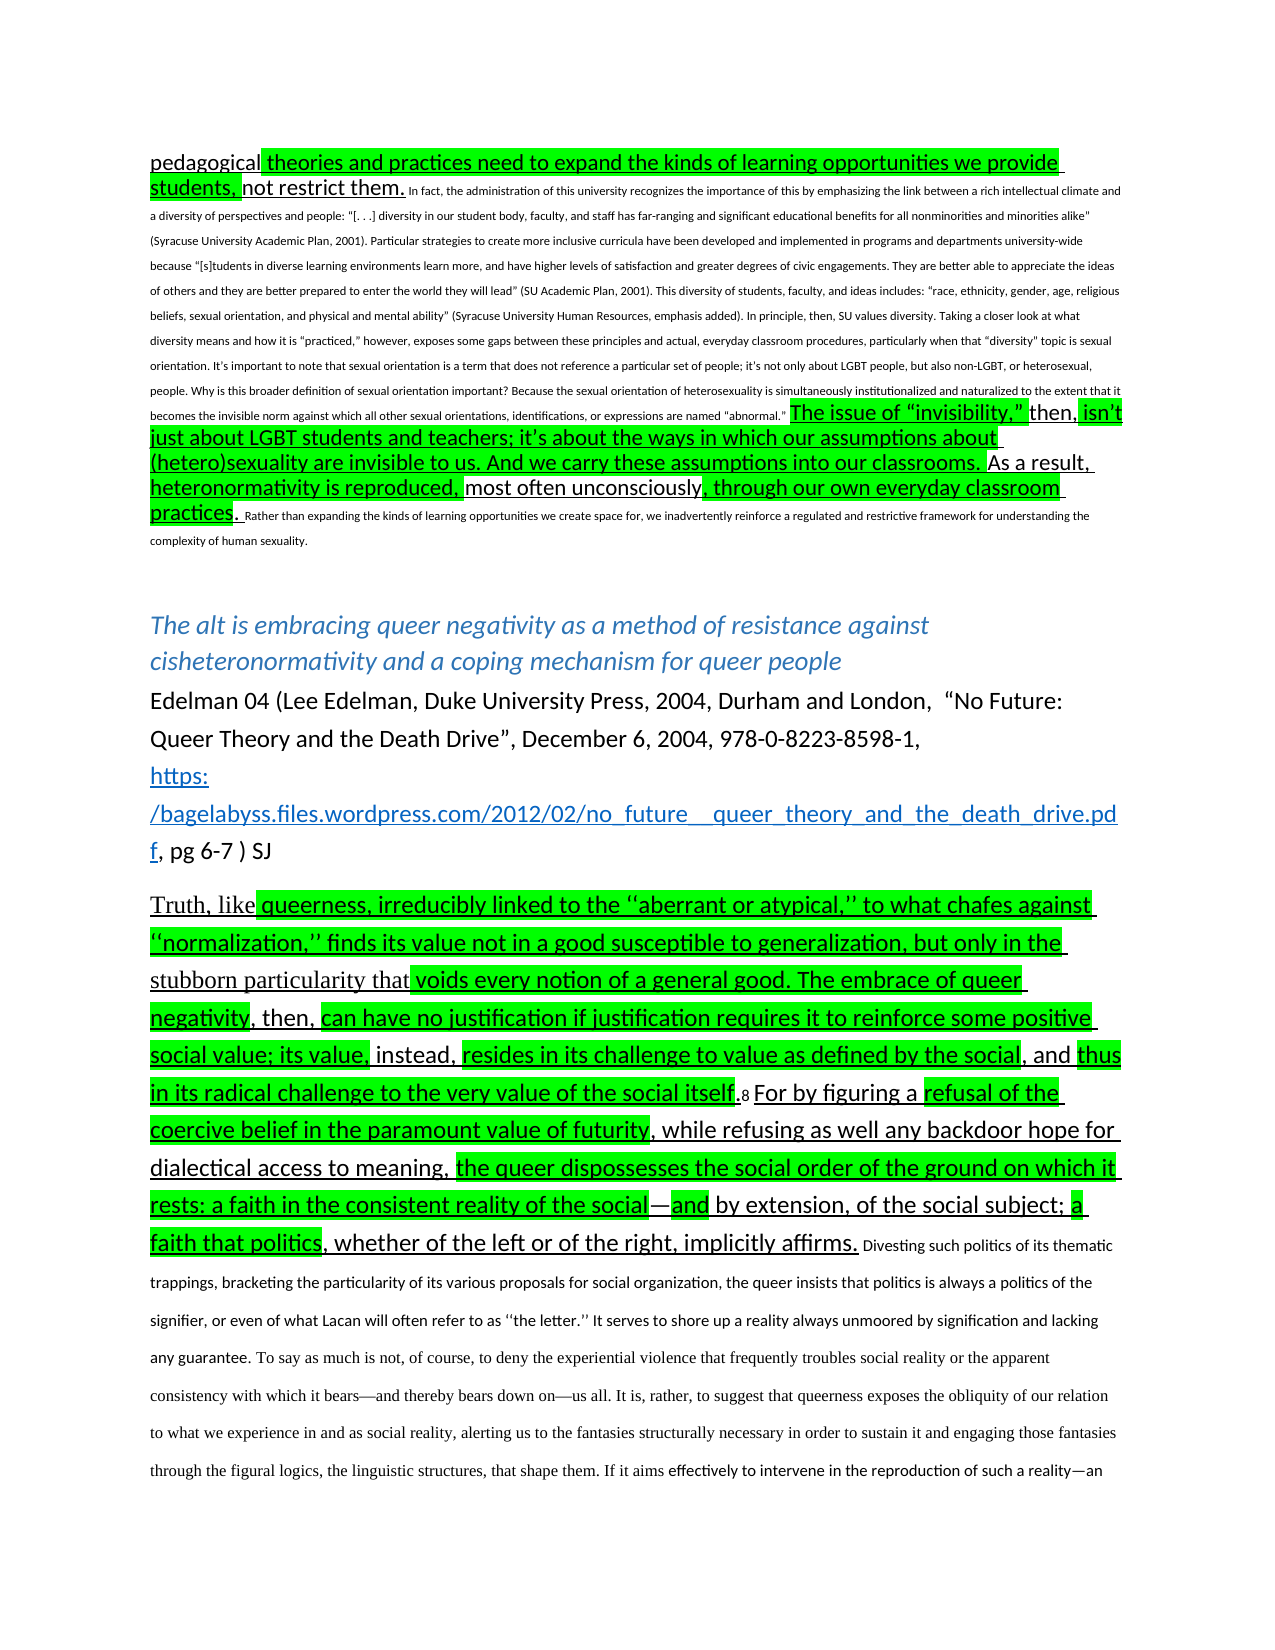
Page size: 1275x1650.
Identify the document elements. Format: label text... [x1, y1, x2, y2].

text Edelman 04 (Lee Edelman, Duke University Press, 2004, Durham and London, “No Future: Queer Theory and the Death Drive”, December 6, 2004, 978-0-8223-8598-1, https:/bagelabyss.files.wordpress.com/2012/02/no_future__queer_theory_and_the_death_drive.pdf, pg 6-7 ) SJ [150, 679, 1125, 867]
subtitle The alt is embracing queer negativity as a method of resistance against cisheteronormativity and a coping mechanism for queer people [150, 608, 1125, 677]
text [150, 884, 1125, 1484]
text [150, 150, 1125, 550]
